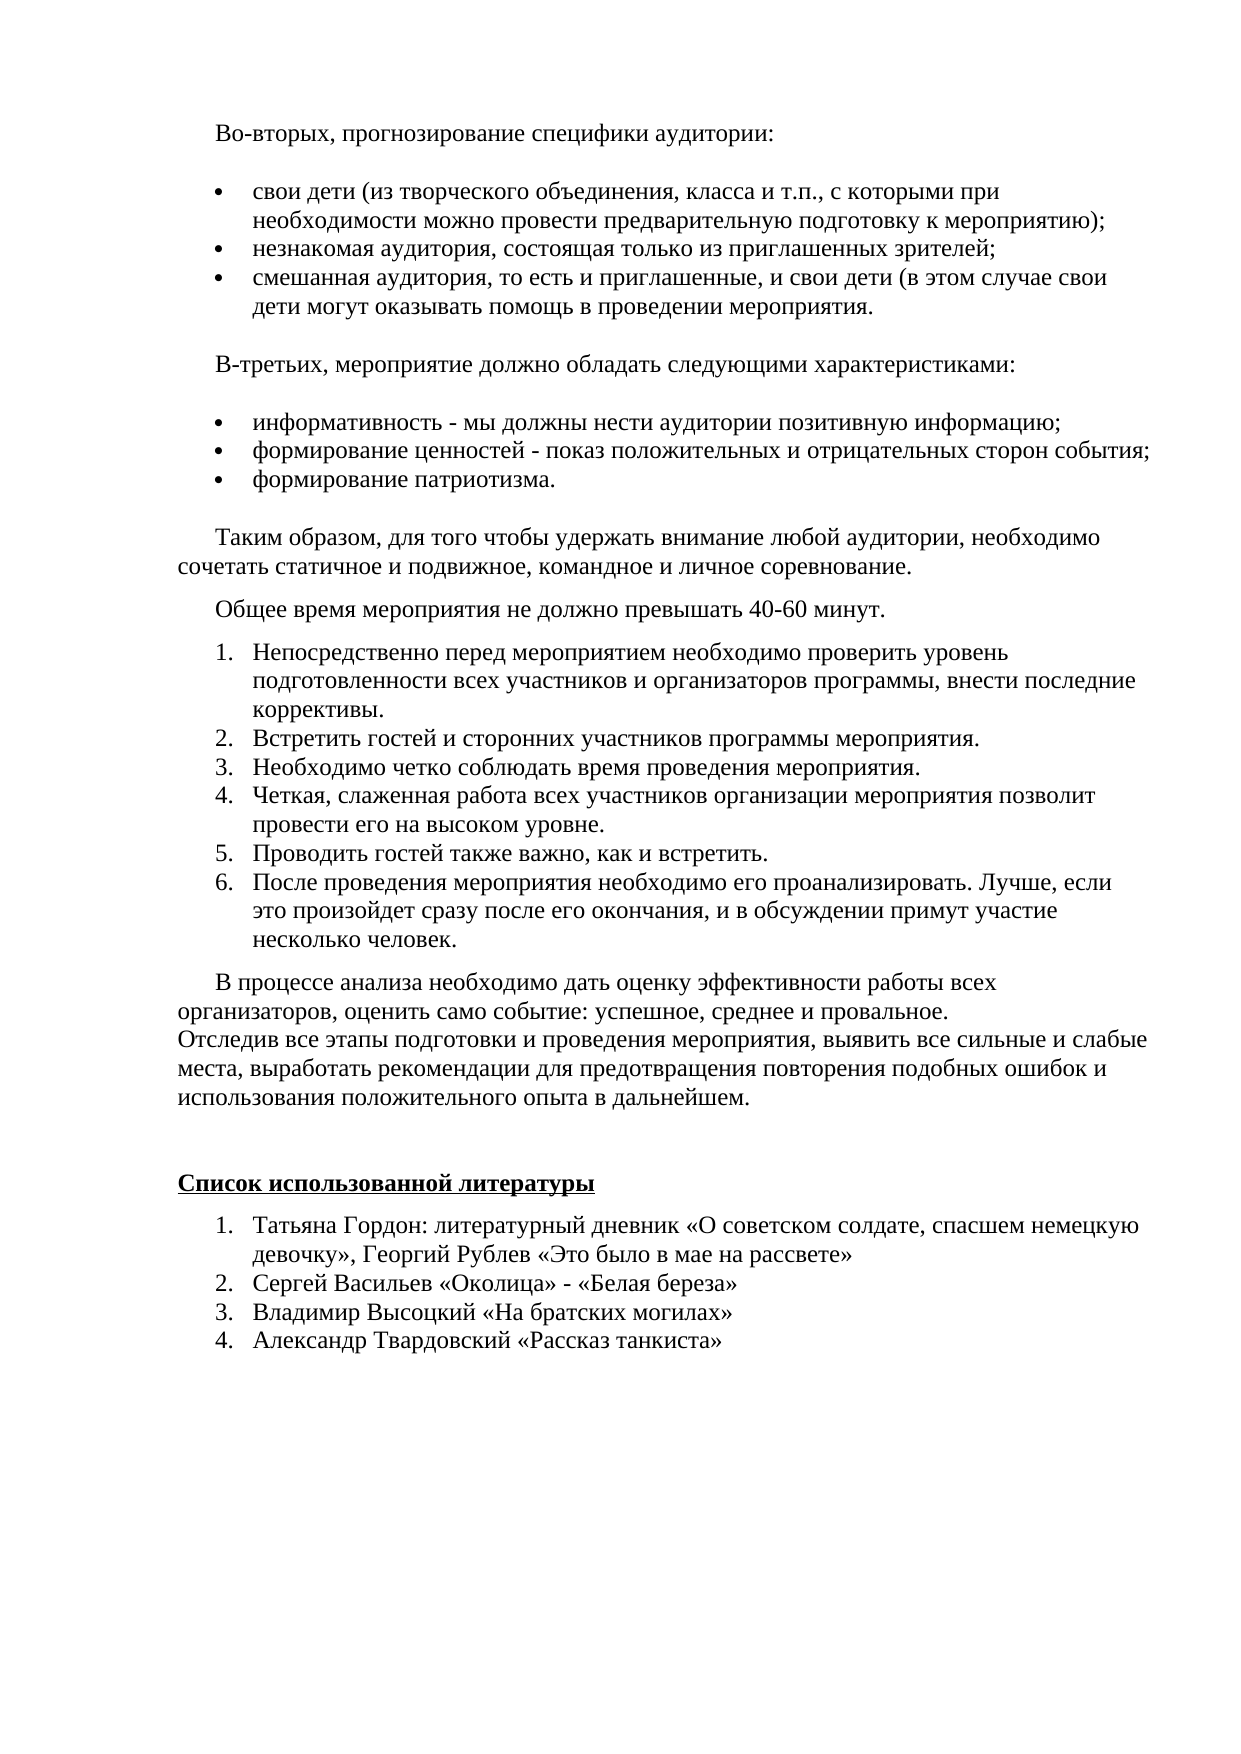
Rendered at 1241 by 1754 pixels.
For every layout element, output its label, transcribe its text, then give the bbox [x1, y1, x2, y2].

list Необходимо четко соблюдать время проведения мероприятия. [215, 752, 1152, 780]
list формирование ценностей - показ положительных и отрицательных сторон события; [215, 436, 1152, 464]
list После проведения мероприятия необходимо его проанализировать. Лучше, если это произойдет сразу после его окончания, и в обсуждении примут участие несколько человек. [215, 867, 1152, 953]
list свои дети (из творческого объединения, класса и т.п., с которыми при необходимости можно провести предварительную подготовку к мероприятию); [215, 176, 1152, 233]
text В процессе анализа необходимо дать оценку эффективности работы всех организаторов, оценить само событие: успешное, среднее и провальное. Отследив все этапы подготовки и проведения мероприятия, выявить все сильные и слабые места, выработать рекомендации для предотвращения повторения подобных ошибок и использования положительного опыта в дальнейшем. [177, 967, 1152, 1111]
list Александр Твардовский «Рассказ танкиста» [215, 1325, 1152, 1354]
text Таким образом, для того чтобы удержать внимание любой аудитории, необходимо сочетать статичное и подвижное, командное и личное соревнование. [177, 522, 1152, 580]
text В-третьих, мероприятие должно обладать следующими характеристиками: [177, 349, 1152, 378]
list формирование патриотизма. [215, 464, 1152, 493]
list Непосредственно перед мероприятием необходимо проверить уровень подготовленности всех участников и организаторов программы, внести последние коррективы. [215, 637, 1152, 723]
list смешанная аудитория, то есть и приглашенные, и свои дети (в этом случае свои дети могут оказывать помощь в проведении мероприятия. [215, 262, 1152, 320]
text Список использованной литературы [177, 1168, 1152, 1196]
list Сергей Васильев «Околица» - «Белая береза» [215, 1268, 1152, 1297]
list Четкая, слаженная работа всех участников организации мероприятия позволит провести его на высоком уровне. [215, 780, 1152, 838]
list Встретить гостей и сторонних участников программы мероприятия. [215, 723, 1152, 752]
text Во-вторых, прогнозирование специфики аудитории: [177, 118, 1152, 147]
list информативность - мы должны нести аудитории позитивную информацию; [215, 407, 1152, 436]
text Общее время мероприятия не должно превышать 40-60 минут. [177, 594, 1152, 623]
list незнакомая аудитория, состоящая только из приглашенных зрителей; [215, 233, 1152, 262]
list Проводить гостей также важно, как и встретить. [215, 838, 1152, 867]
list Татьяна Гордон: литературный дневник «О советском солдате, спасшем немецкую девочку», Георгий Рублев «Это было в мае на рассвете» [215, 1210, 1152, 1268]
list Владимир Высоцкий «На братских могилах» [215, 1297, 1152, 1325]
